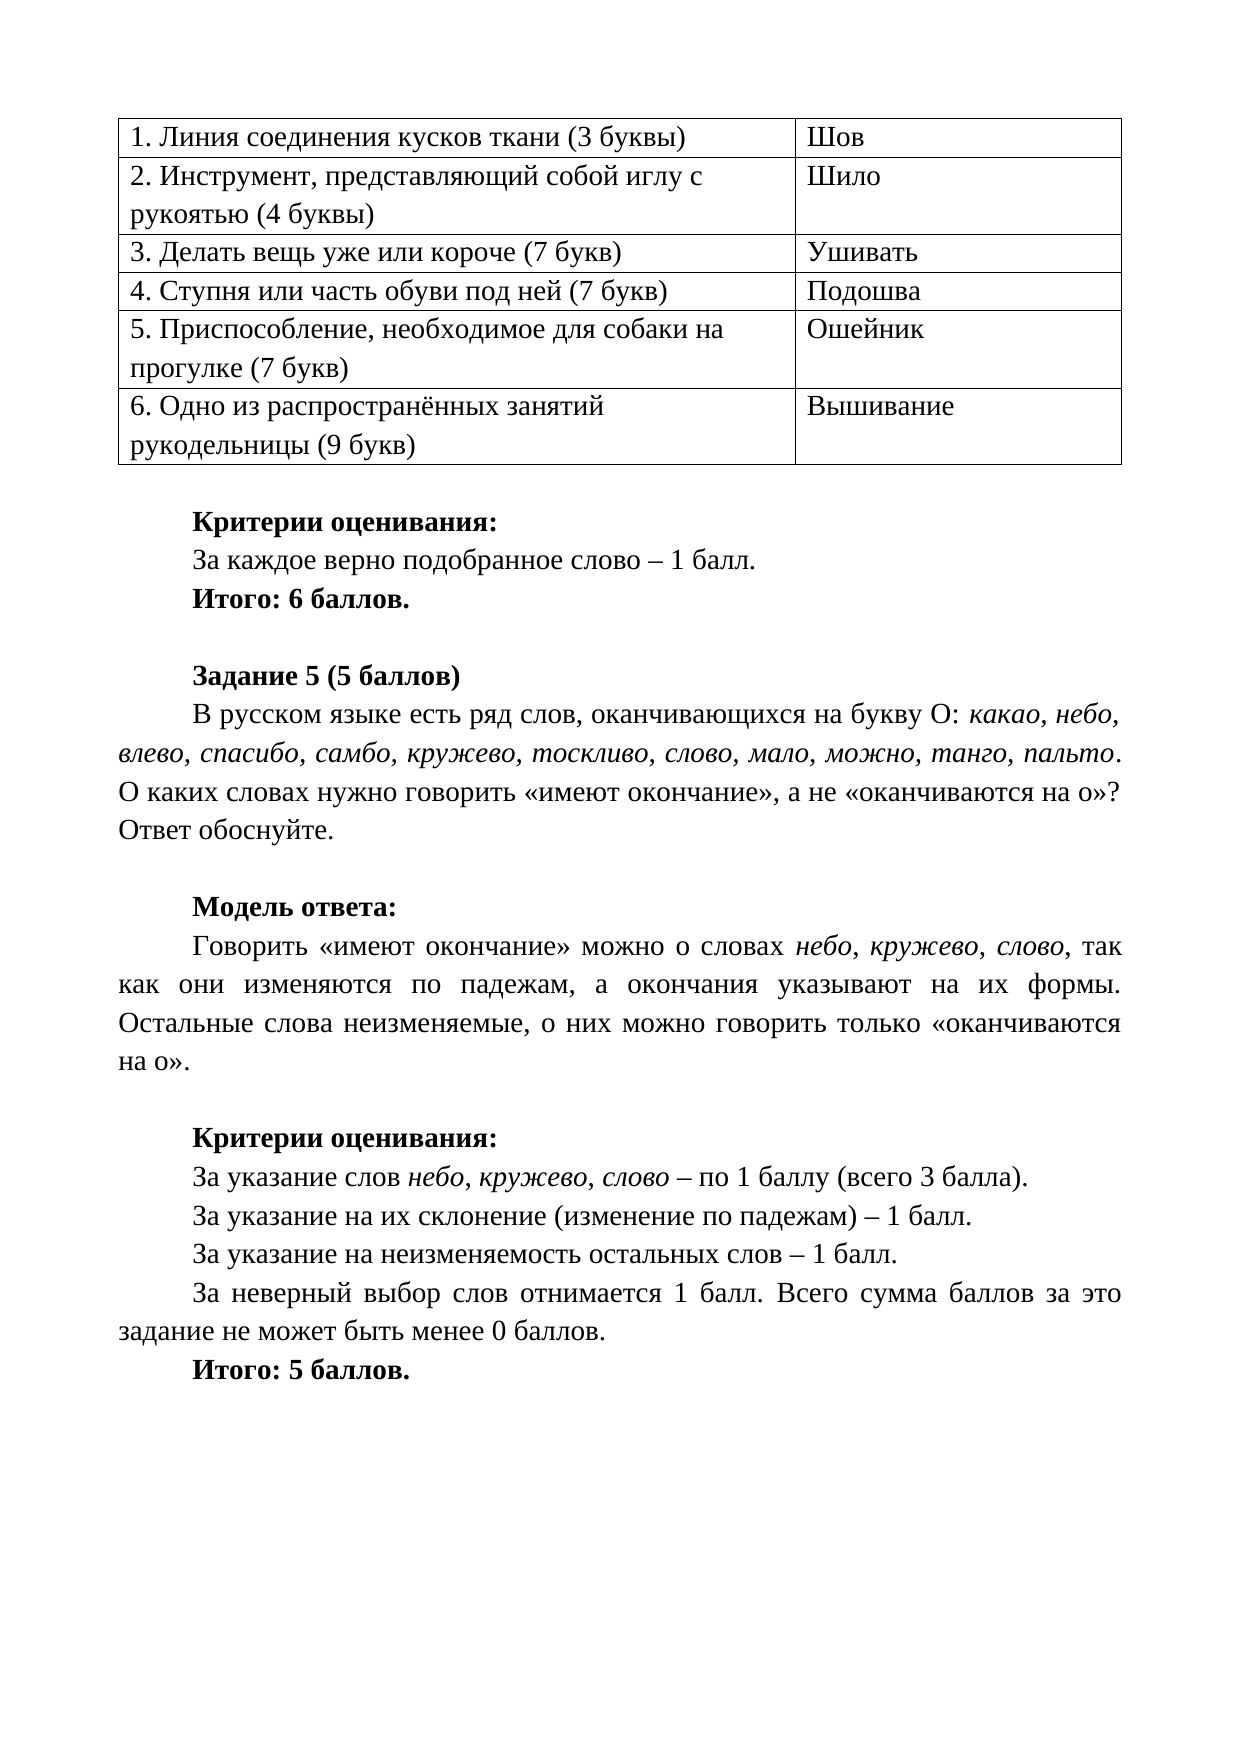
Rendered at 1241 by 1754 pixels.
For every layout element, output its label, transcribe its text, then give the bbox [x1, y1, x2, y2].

text Говорить «имеют окончание» можно о словах небо, кружево, слово, так как они изменяются по падежам, а окончания указывают на их формы. Остальные слова неизменяемые, о них можно говорить только «оканчиваются на о». [118, 928, 1122, 1077]
table_cell 4. Ступня или часть обуви под ней (7 букв) [119, 273, 795, 310]
table_cell Ошейник [796, 311, 1121, 387]
text В русском языке есть ряд слов, оканчивающихся на букву О: какао, небо, влево, спасибо, самбо, кружево, тоскливо, слово, мало, можно, танго, пальто. О каких словах нужно говорить «имеют окончание», а не «оканчиваются на о»? Ответ обоснуйте. [118, 697, 1122, 846]
text За указание на неизменяемость остальных слов – 1 балл. [118, 1236, 1122, 1270]
text За указание слов небо, кружево, слово – по 1 баллу (всего 3 балла). [118, 1159, 1122, 1193]
text Критерии оценивания: [118, 1121, 1122, 1154]
table_cell 3. Делать вещь уже или короче (7 букв) [119, 235, 795, 272]
text Критерии оценивания: [118, 504, 1122, 537]
text Задание 5 (5 баллов) [118, 658, 1122, 692]
table_cell Подошва [796, 273, 1121, 310]
table_cell 2. Инструмент, представляющий собой иглу с рукоятью (4 буквы) [119, 158, 795, 233]
table_cell Ушивать [796, 235, 1121, 272]
text Модель ответа: [118, 889, 1122, 923]
text За указание на их склонение (изменение по падежам) – 1 балл. [118, 1198, 1122, 1231]
table_cell Шило [796, 158, 1121, 233]
text За каждое верно подобранное слово – 1 балл. [118, 542, 1122, 576]
text Итого: 6 баллов. [118, 581, 1122, 614]
table_cell 6. Одно из распространённых занятий рукодельницы (9 букв) [119, 389, 795, 464]
text За неверный выбор слов отнимается 1 балл. Всего сумма баллов за это задание не может быть менее 0 баллов. [118, 1275, 1122, 1347]
table_cell 5. Приспособление, необходимое для собаки на прогулке (7 букв) [119, 311, 795, 387]
table_header Шов [796, 119, 1121, 157]
table_cell Вышивание [796, 389, 1121, 464]
text Итого: 5 баллов. [118, 1352, 1122, 1385]
table_header 1. Линия соединения кусков ткани (3 буквы) [119, 119, 795, 157]
